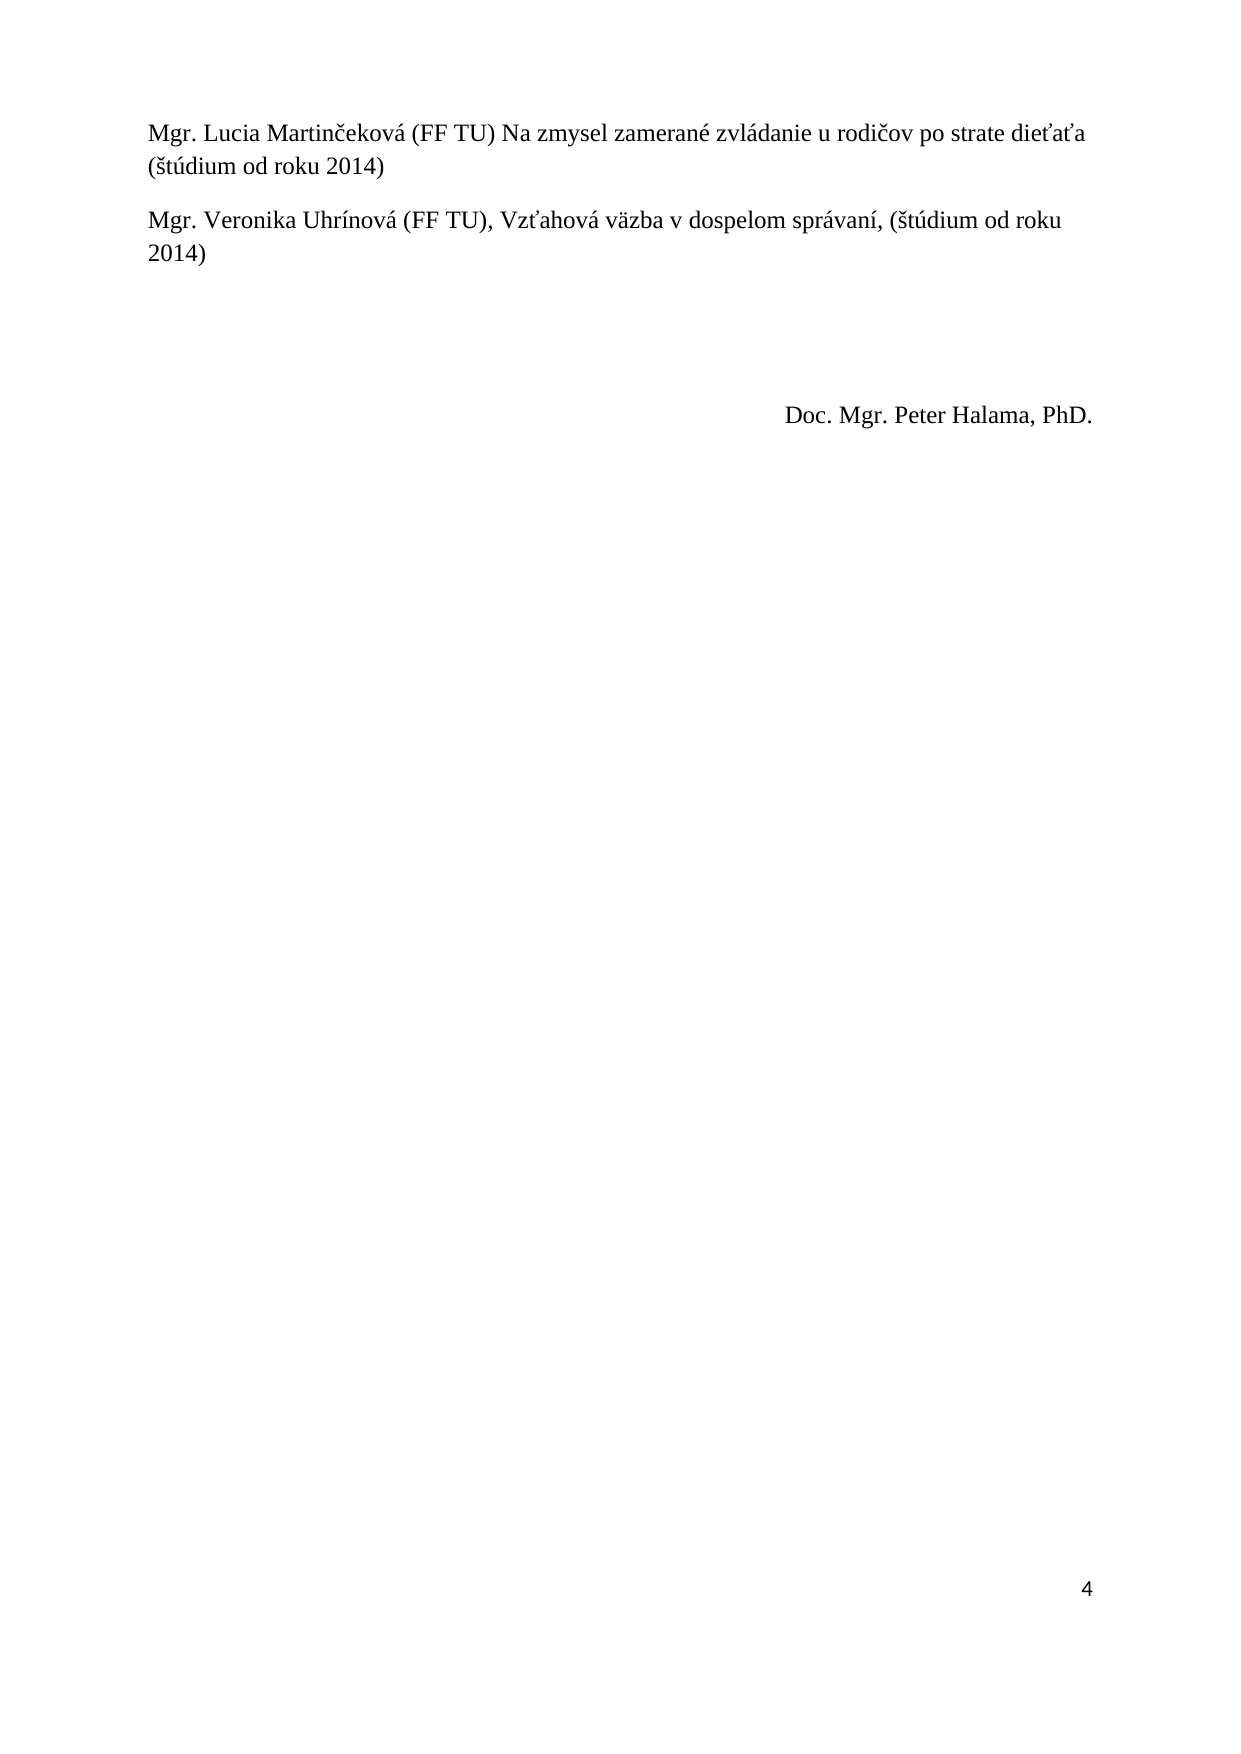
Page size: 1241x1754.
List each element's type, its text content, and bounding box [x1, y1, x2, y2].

text Doc. Mgr. Peter Halama, PhD. [148, 400, 1093, 428]
text Mgr. Lucia Martinčeková (FF TU) Na zmysel zamerané zvládanie u rodičov po strate dieťaťa (štúdium od roku 2014) [148, 118, 1093, 180]
text Mgr. Veronika Uhrínová (FF TU), Vzťahová väzba v dospelom správaní, (štúdium od roku 2014) [148, 205, 1093, 267]
